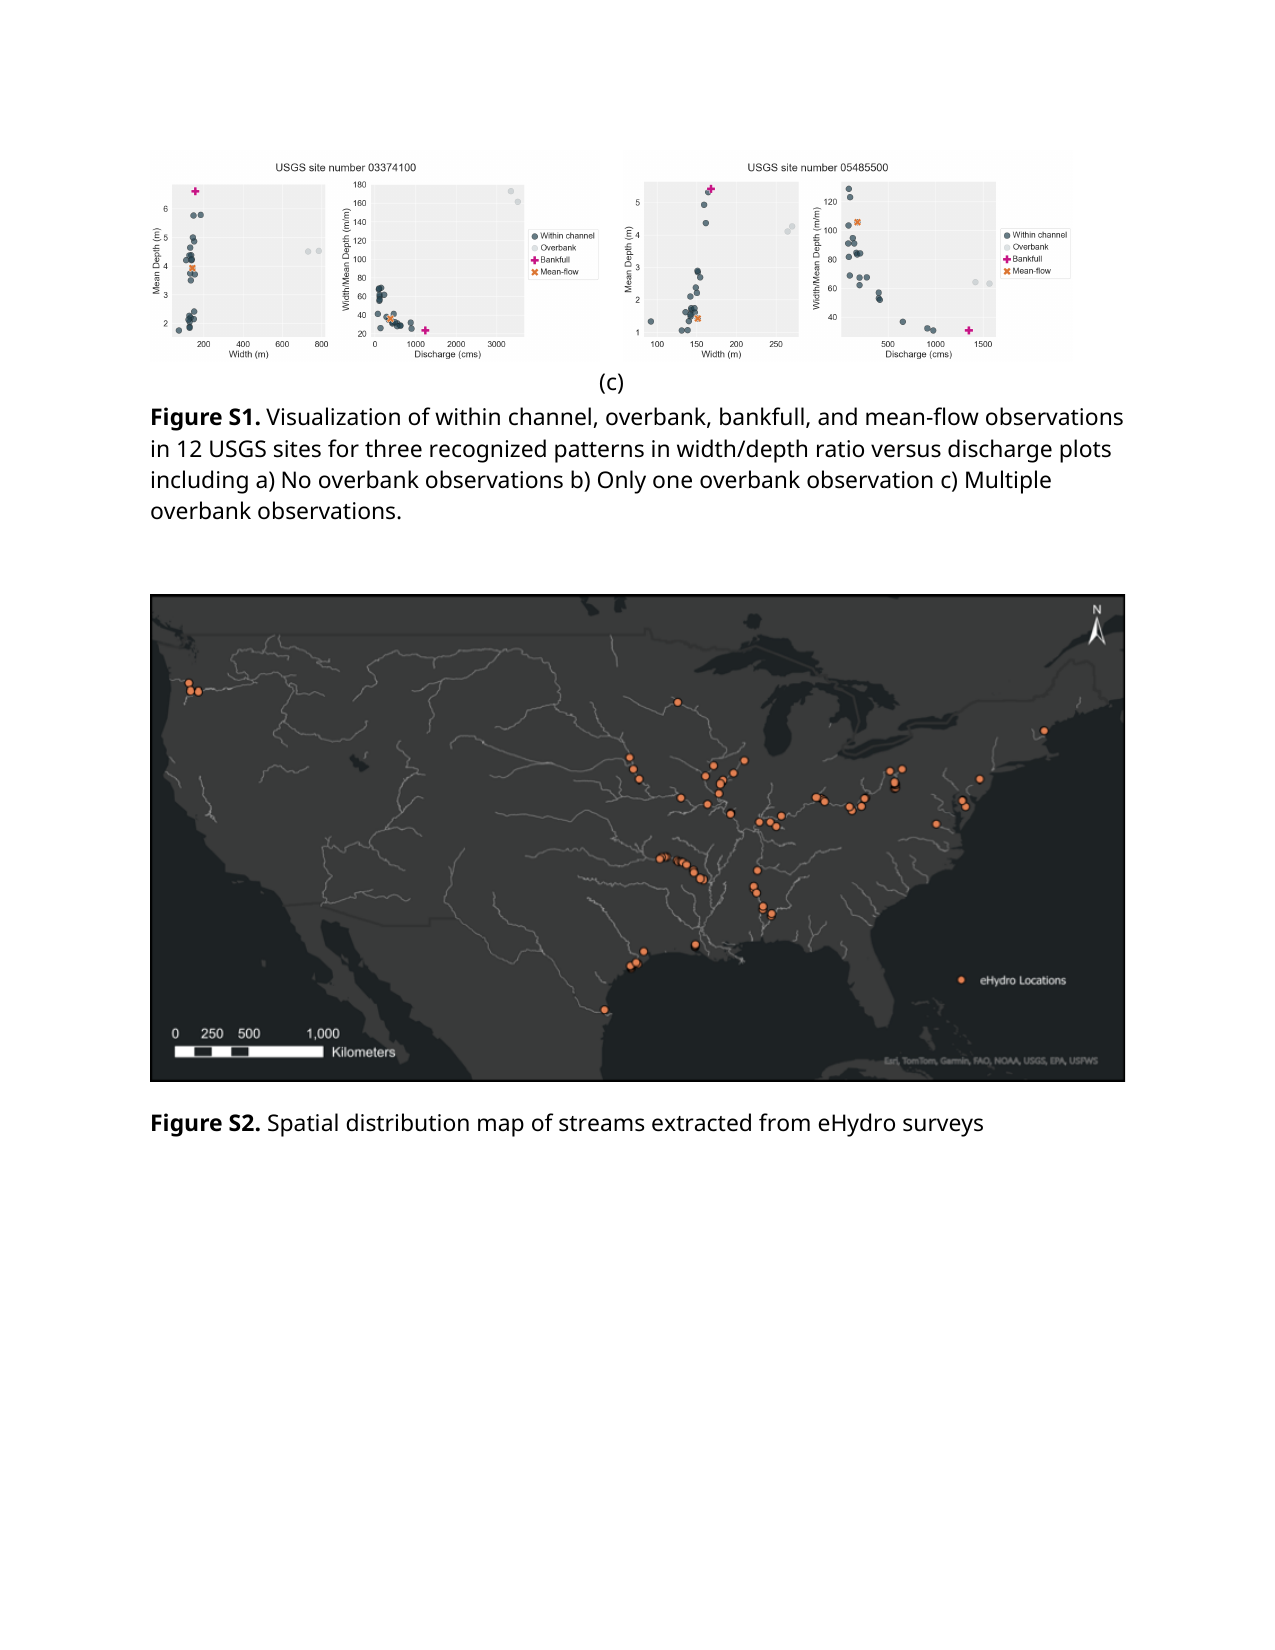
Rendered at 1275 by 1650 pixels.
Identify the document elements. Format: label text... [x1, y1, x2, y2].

picture [622, 150, 1073, 362]
text Figure S2. Spatial distribution map of streams extracted from eHydro surveys [150, 1107, 1125, 1138]
table_cell (c) [139, 366, 1084, 401]
table_cell [139, 150, 611, 366]
text Figure S1. Visualization of within channel, overbank, bankfull, and mean-flow observations in 12 USGS sites for three recognized patterns in width/depth ratio versus discharge plots including a) No overbank observations b) Only one overbank observation c) Multiple overbank observations. [150, 401, 1125, 526]
picture [150, 594, 1125, 1082]
table_cell [611, 150, 1084, 366]
picture [150, 150, 600, 362]
